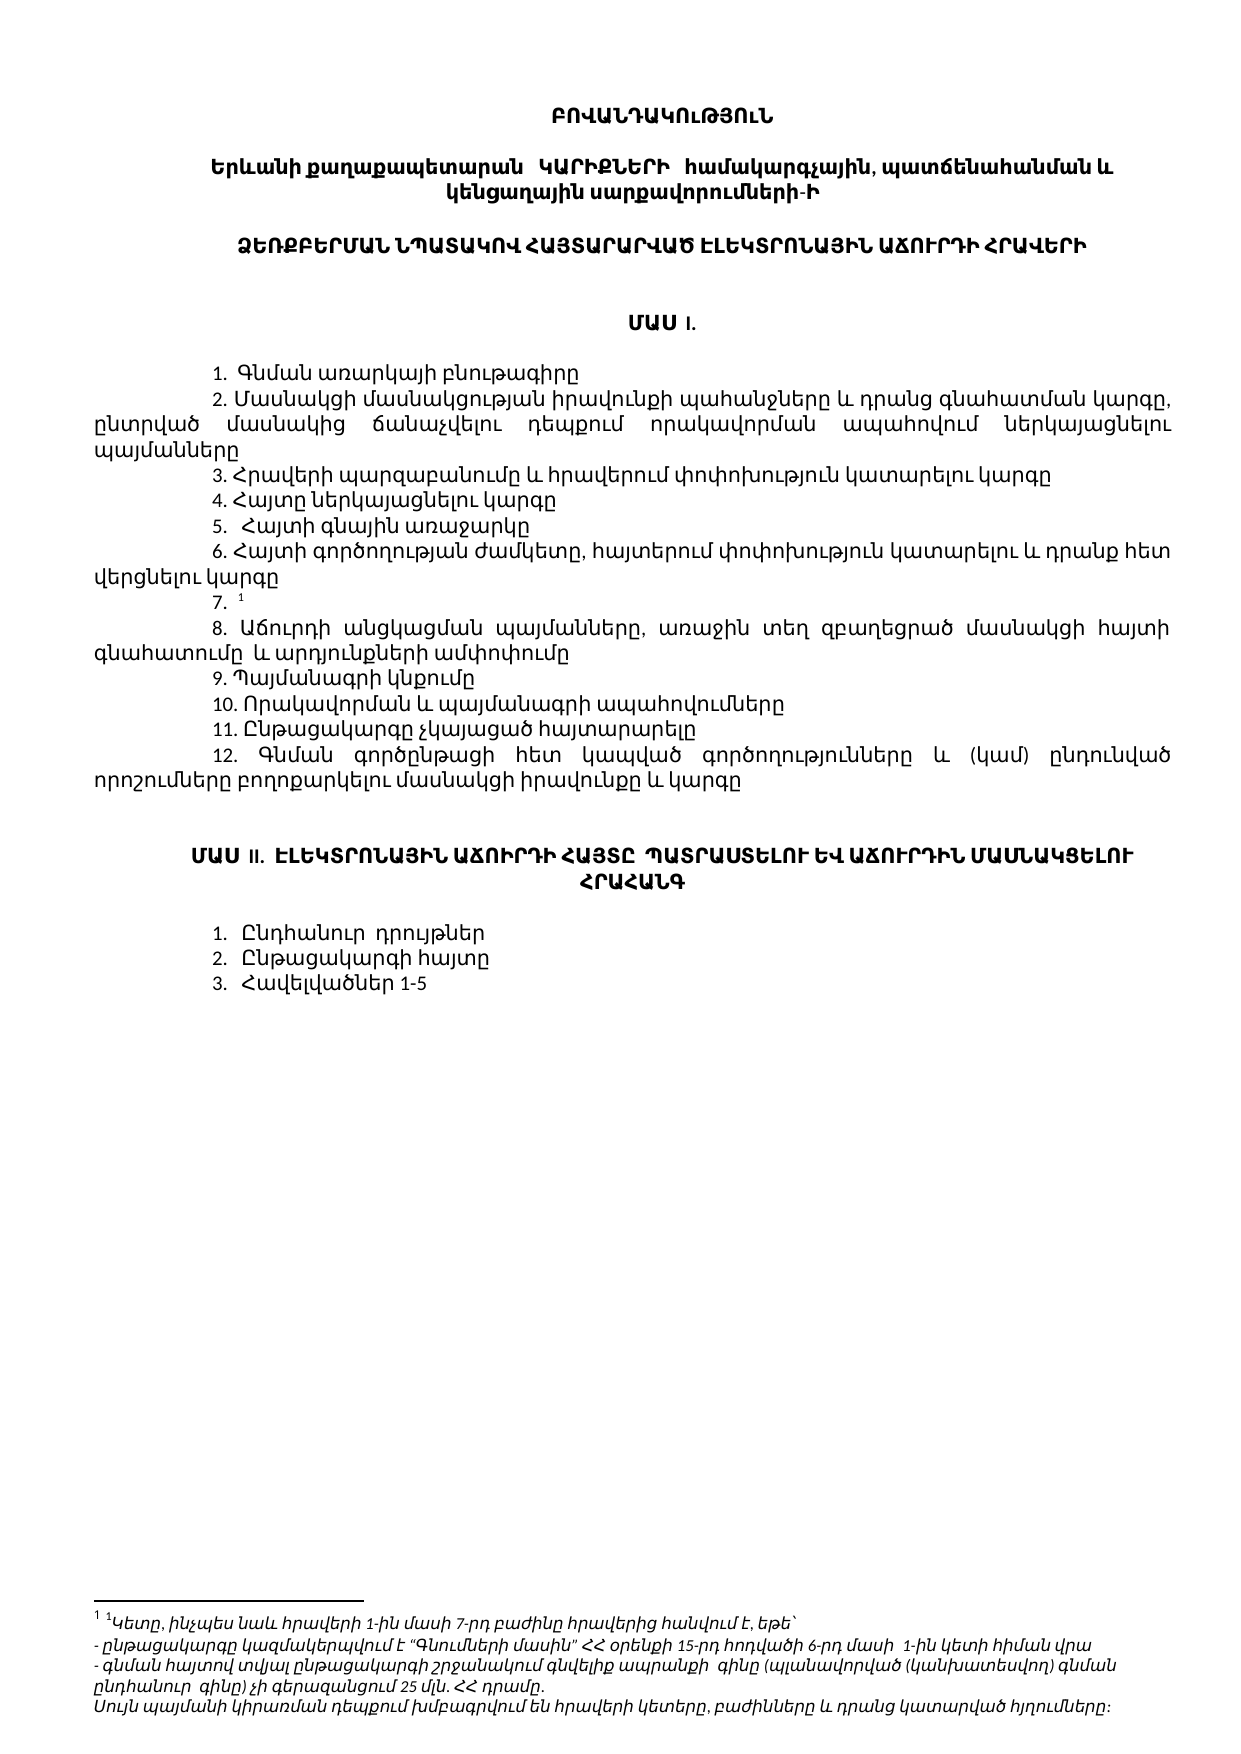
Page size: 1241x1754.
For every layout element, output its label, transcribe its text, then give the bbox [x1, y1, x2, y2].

text 10. Որակավորման և պայմանագրի ապահովումները [94, 691, 1171, 716]
text 2. Մասնակցի մասնակցության իրավունքի պահանջները և դրանց գնահատման կարգը, ընտրված մասնակից ճանաչվելու դեպքում որակավորման ապահովում ներկայացնելու պայմանները [94, 386, 1171, 462]
text 3. Հավելվածներ 1-5 [94, 971, 1171, 996]
text 6. Հայտի գործողության ժամկետը, հայտերում փոփոխություն կատարելու և դրանք հետ վերցնելու կարգը [94, 538, 1171, 589]
text 3. Հրավերի պարզաբանումը և հրավերում փոփոխություն կատարելու կարգը [94, 462, 1171, 488]
text 12. Գնման գործընթացի հետ կապված գործողությունները և (կամ) ընդունված որոշումները բողոքարկելու մասնակցի իրավունքը և կարգը [94, 742, 1171, 793]
text 4. Հայտը ներկայացնելու կարգը [94, 488, 1171, 513]
text 1. Ընդհանուր դրույթներ [94, 920, 1171, 945]
text 5. Հայտի գնային առաջարկը [94, 513, 1171, 538]
text 9. Պայմանագրի կնքումը [94, 666, 1171, 691]
text ՄԱՍ I. [94, 310, 1171, 335]
text ԲՈՎԱՆԴԱԿՈւԹՅՈւՆ [94, 103, 1171, 128]
text ՁԵՌՔԲԵՐՄԱՆ ՆՊԱՏԱԿՈՎ ՀԱՅՏԱՐԱՐՎԱԾ ԷԼԵԿՏՐՈՆԱՅԻՆ ԱՃՈՒՐԴԻ ՀՐԱՎԵՐԻ [94, 233, 1171, 259]
text 11. Ընթացակարգը չկայացած հայտարարելը [94, 716, 1171, 742]
text 1. Գնման առարկայի բնութագիրը [94, 361, 1171, 386]
text 7. 1 [94, 589, 1171, 615]
text 2. Ընթացակարգի հայտը [94, 945, 1171, 971]
text ՄԱՍ II. ԷԼԵԿՏՐՈՆԱՅԻՆ ԱՃՈԻՐԴԻ ՀԱՅՏԸ ՊԱՏՐԱՍՏԵԼՈՒ ԵՎ ԱՃՈՒՐԴԻՆ ՄԱՍՆԱԿՑԵԼՈՒ ՀՐԱՀԱՆԳ [94, 843, 1171, 894]
text Երևանի քաղաքապետարան ԿԱՐԻՔՆԵՐԻ համակարգչային, պատճենահանման և կենցաղային սարքավորումների-Ի [94, 154, 1171, 205]
text 8. Աճուրդի անցկացման պայմանները, առաջին տեղ զբաղեցրած մասնակցի հայտի գնահատումը և արդյունքների ամփոփումը [94, 615, 1171, 666]
